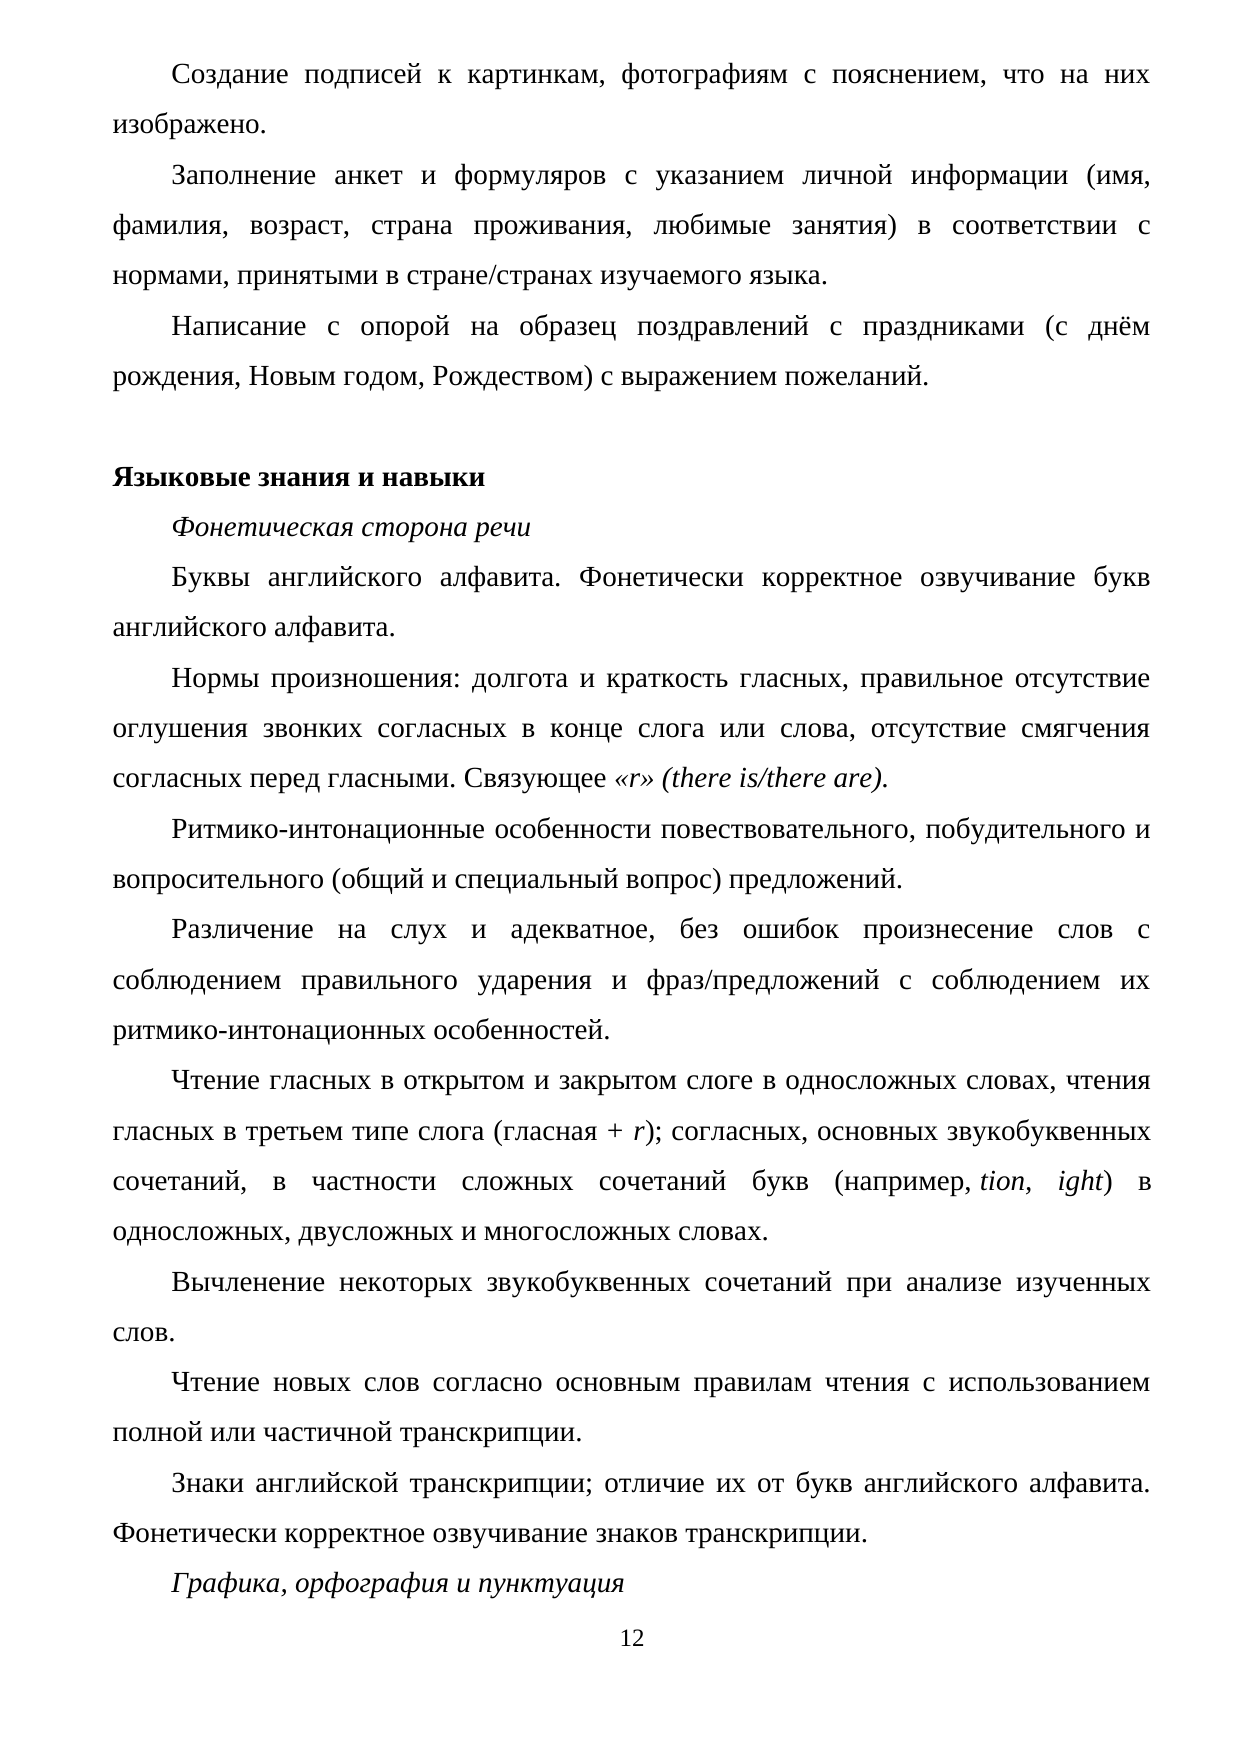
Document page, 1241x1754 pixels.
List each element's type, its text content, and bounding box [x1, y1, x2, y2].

text Различение на слух и адекватное, без ошибок произнесение слов с соблюдением правильного ударения и фраз/предложений с соблюдением их ритмико-интонационных особенностей. [112, 911, 1152, 1046]
text Написание с опорой на образец поздравлений с праздниками (с днём рождения, Новым годом, Рождеством) с выражением пожеланий. [112, 308, 1152, 392]
text Создание подписей к картинкам, фотографиям с пояснением, что на них изображено. [112, 56, 1152, 140]
text Фонетическая сторона речи [112, 509, 1152, 542]
text Вычленение некоторых звукобуквенных сочетаний при анализе изученных слов. [112, 1264, 1152, 1347]
text Заполнение анкет и формуляров с указанием личной информации (имя, фамилия, возраст, страна проживания, любимые занятия) в соответствии с нормами, принятыми в стране/странах изучаемого языка. [112, 157, 1152, 291]
text Графика, орфография и пунктуация [112, 1566, 1152, 1599]
text Чтение новых слов согласно основным правилам чтения с использованием полной или частичной транскрипции. [112, 1364, 1152, 1448]
text Буквы английского алфавита. Фонетически корректное озвучивание букв английского алфавита. [112, 559, 1152, 643]
text Ритмико-интонационные особенности повествовательного, побудительного и вопросительного (общий и специальный вопрос) предложений. [112, 811, 1152, 895]
text Чтение гласных в открытом и закрытом слоге в односложных словах, чтения гласных в третьем типе слога (гласная + r); согласных, основных звукобуквенных сочетаний, в частности сложных сочетаний букв (например, tion, ight) в односложных, двусложных и многосложных словах. [112, 1062, 1152, 1247]
text Знаки английской транскрипции; отличие их от букв английского алфавита. Фонетически корректное озвучивание знаков транскрипции. [112, 1465, 1152, 1549]
text Нормы произношения: долгота и краткость гласных, правильное отсутствие оглушения звонких согласных в конце слога или слова, отсутствие смягчения согласных перед гласными. Связующее «r» (there is/there are). [112, 660, 1152, 794]
text Языковые знания и навыки [112, 459, 1152, 492]
